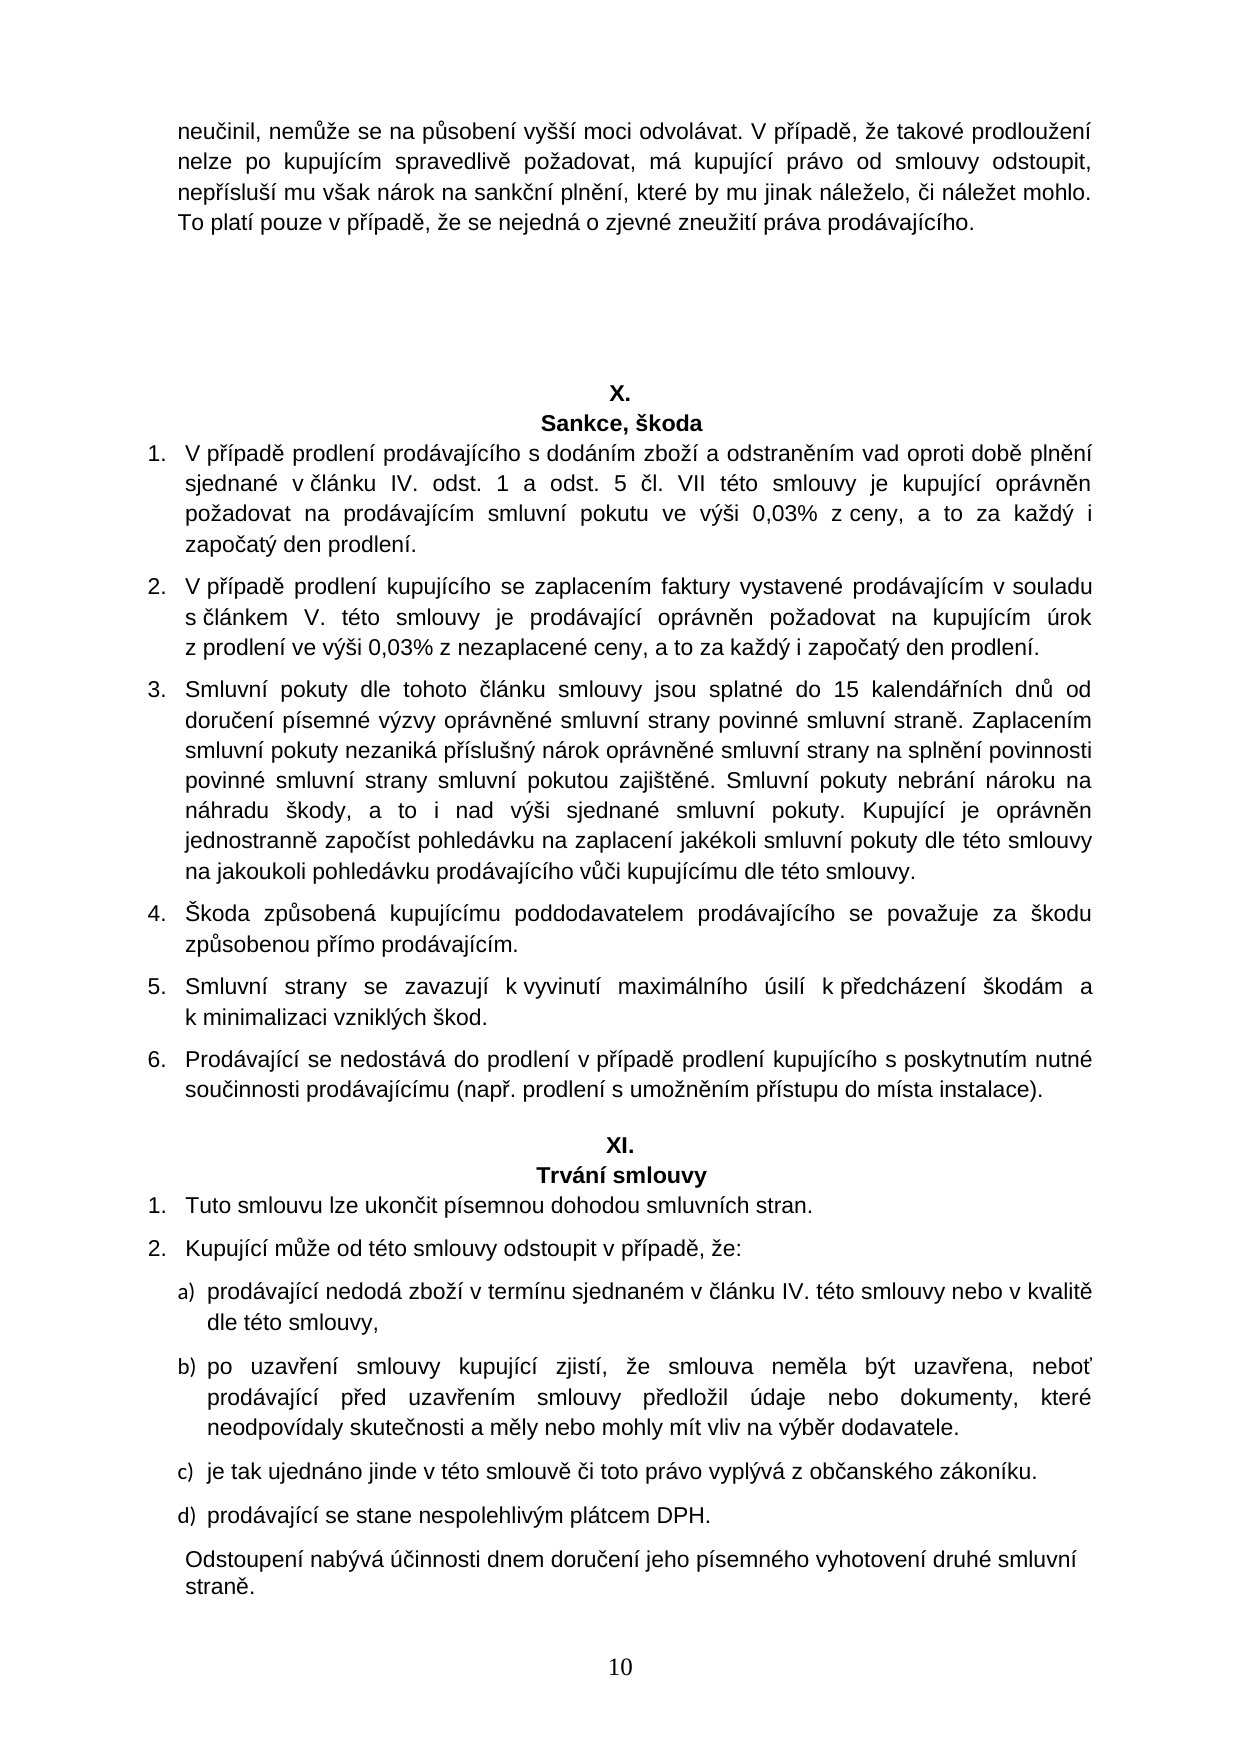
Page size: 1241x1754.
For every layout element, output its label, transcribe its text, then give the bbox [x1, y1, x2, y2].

list prodávající se stane nespolehlivým plátcem DPH. [177, 1502, 1092, 1529]
list Prodávající se nedostává do prodlení v případě prodlení kupujícího s poskytnutím nutné součinnosti prodávajícímu (např. prodlení s umožněním přístupu do místa instalace). [147, 1046, 1092, 1103]
list V případě prodlení prodávajícího s dodáním zboží a odstraněním vad oproti době plnění sjednané v článku IV. odst. 1 a odst. 5 čl. VII této smlouvy je kupující oprávněn požadovat na prodávajícím smluvní pokutu ve výši 0,03% z ceny, a to za každý i započatý den prodlení. [147, 440, 1092, 557]
list Tuto smlouvu lze ukončit písemnou dohodou smluvních stran. [148, 1192, 1092, 1218]
subtitle X. [148, 379, 1092, 406]
list Smluvní strany se zavazují k vyvinutí maximálního úsilí k předcházení škodám a k minimalizaci vzniklých škod. [147, 973, 1092, 1030]
list V případě prodlení kupujícího se zaplacením faktury vystavené prodávajícím v souladu s článkem V. této smlouvy je prodávající oprávněn požadovat na kupujícím úrok z prodlení ve výši 0,03% z nezaplacené ceny, a to za každý i započatý den prodlení. [147, 573, 1092, 660]
list Škoda způsobená kupujícímu poddodavatelem prodávajícího se považuje za škodu způsobenou přímo prodávajícím. [147, 900, 1092, 957]
list prodávající nedodá zboží v termínu sjednaném v článku IV. této smlouvy nebo v kvalitě dle této smlouvy, [177, 1277, 1092, 1336]
list je tak ujednáno jinde v této smlouvě či toto právo vyplývá z občanského zákoníku. [177, 1457, 1092, 1485]
list Kupující může od této smlouvy odstoupit v případě, že: [148, 1235, 1092, 1261]
text Sankce, škoda [151, 410, 1092, 436]
list po uzavření smlouvy kupující zjistí, že smlouva neměla být uzavřena, neboť prodávající před uzavřením smlouvy předložil údaje nebo dokumenty, které neodpovídaly skutečnosti a měly nebo mohly mít vliv na výběr dodavatele. [177, 1352, 1092, 1441]
text Trvání smlouvy [151, 1162, 1092, 1188]
subtitle XI. [148, 1132, 1092, 1158]
list Smluvní pokuty dle tohoto článku smlouvy jsou splatné do 15 kalendářních dnů od doručení písemné výzvy oprávněné smluvní strany povinné smluvní straně. Zaplacením smluvní pokuty nezaniká příslušný nárok oprávněné smluvní strany na splnění povinnosti povinné smluvní strany smluvní pokutou zajištěné. Smluvní pokuty nebrání nároku na náhradu škody, a to i nad výši sjednané smluvní pokuty. Kupující je oprávněn jednostranně započíst pohledávku na zaplacení jakékoli smluvní pokuty dle této smlouvy na jakoukoli pohledávku prodávajícího vůči kupujícímu dle této smlouvy. [147, 676, 1092, 884]
text straně. [177, 1573, 1092, 1599]
text Odstoupení nabývá účinnosti dnem doručení jeho písemného vyhotovení druhé smluvní [177, 1546, 1092, 1573]
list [148, 118, 1092, 235]
